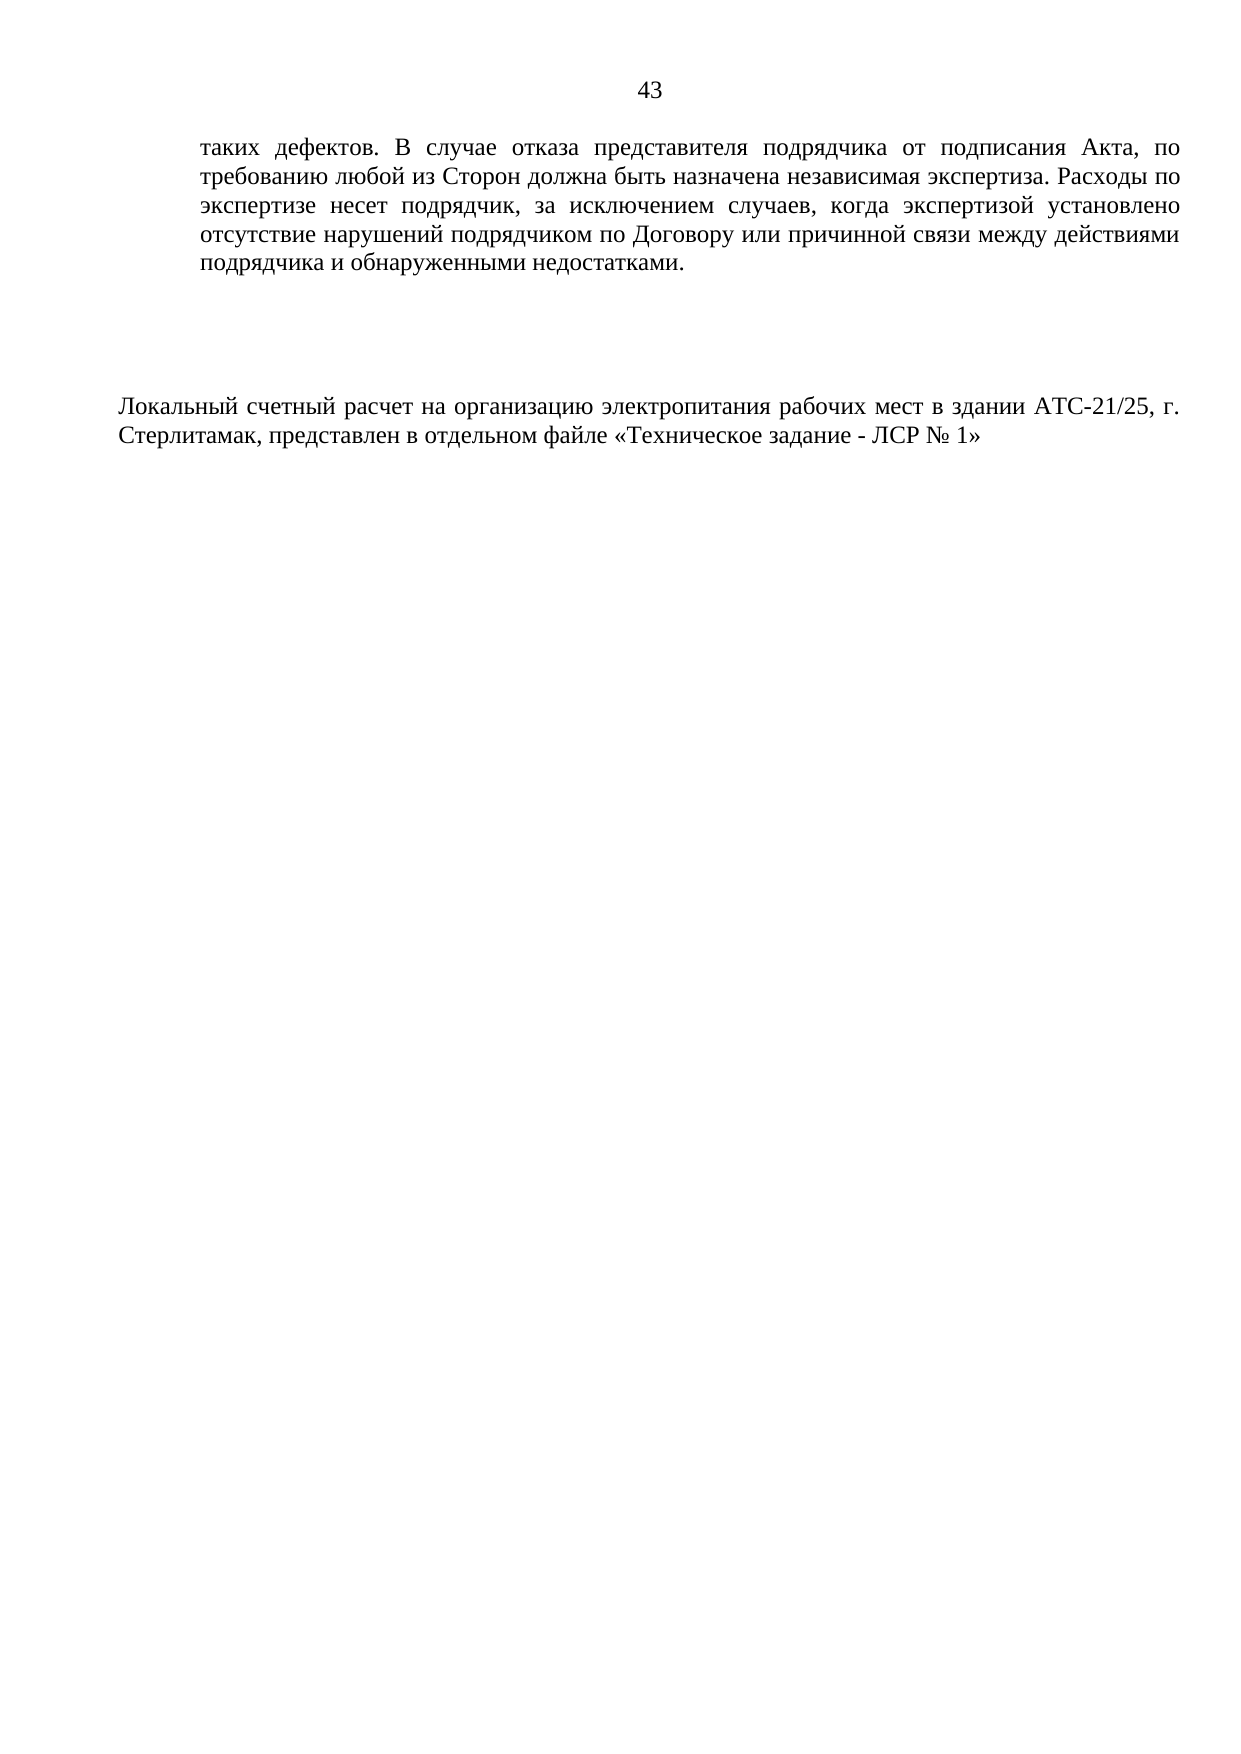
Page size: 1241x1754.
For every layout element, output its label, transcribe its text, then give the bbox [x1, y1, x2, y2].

text Локальный счетный расчет на организацию электропитания рабочих мест в здании АТС-21/25, г. Стерлитамак, представлен в отдельном файле «Техническое задание - ЛСР № 1» [118, 391, 1181, 449]
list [162, 132, 1181, 276]
